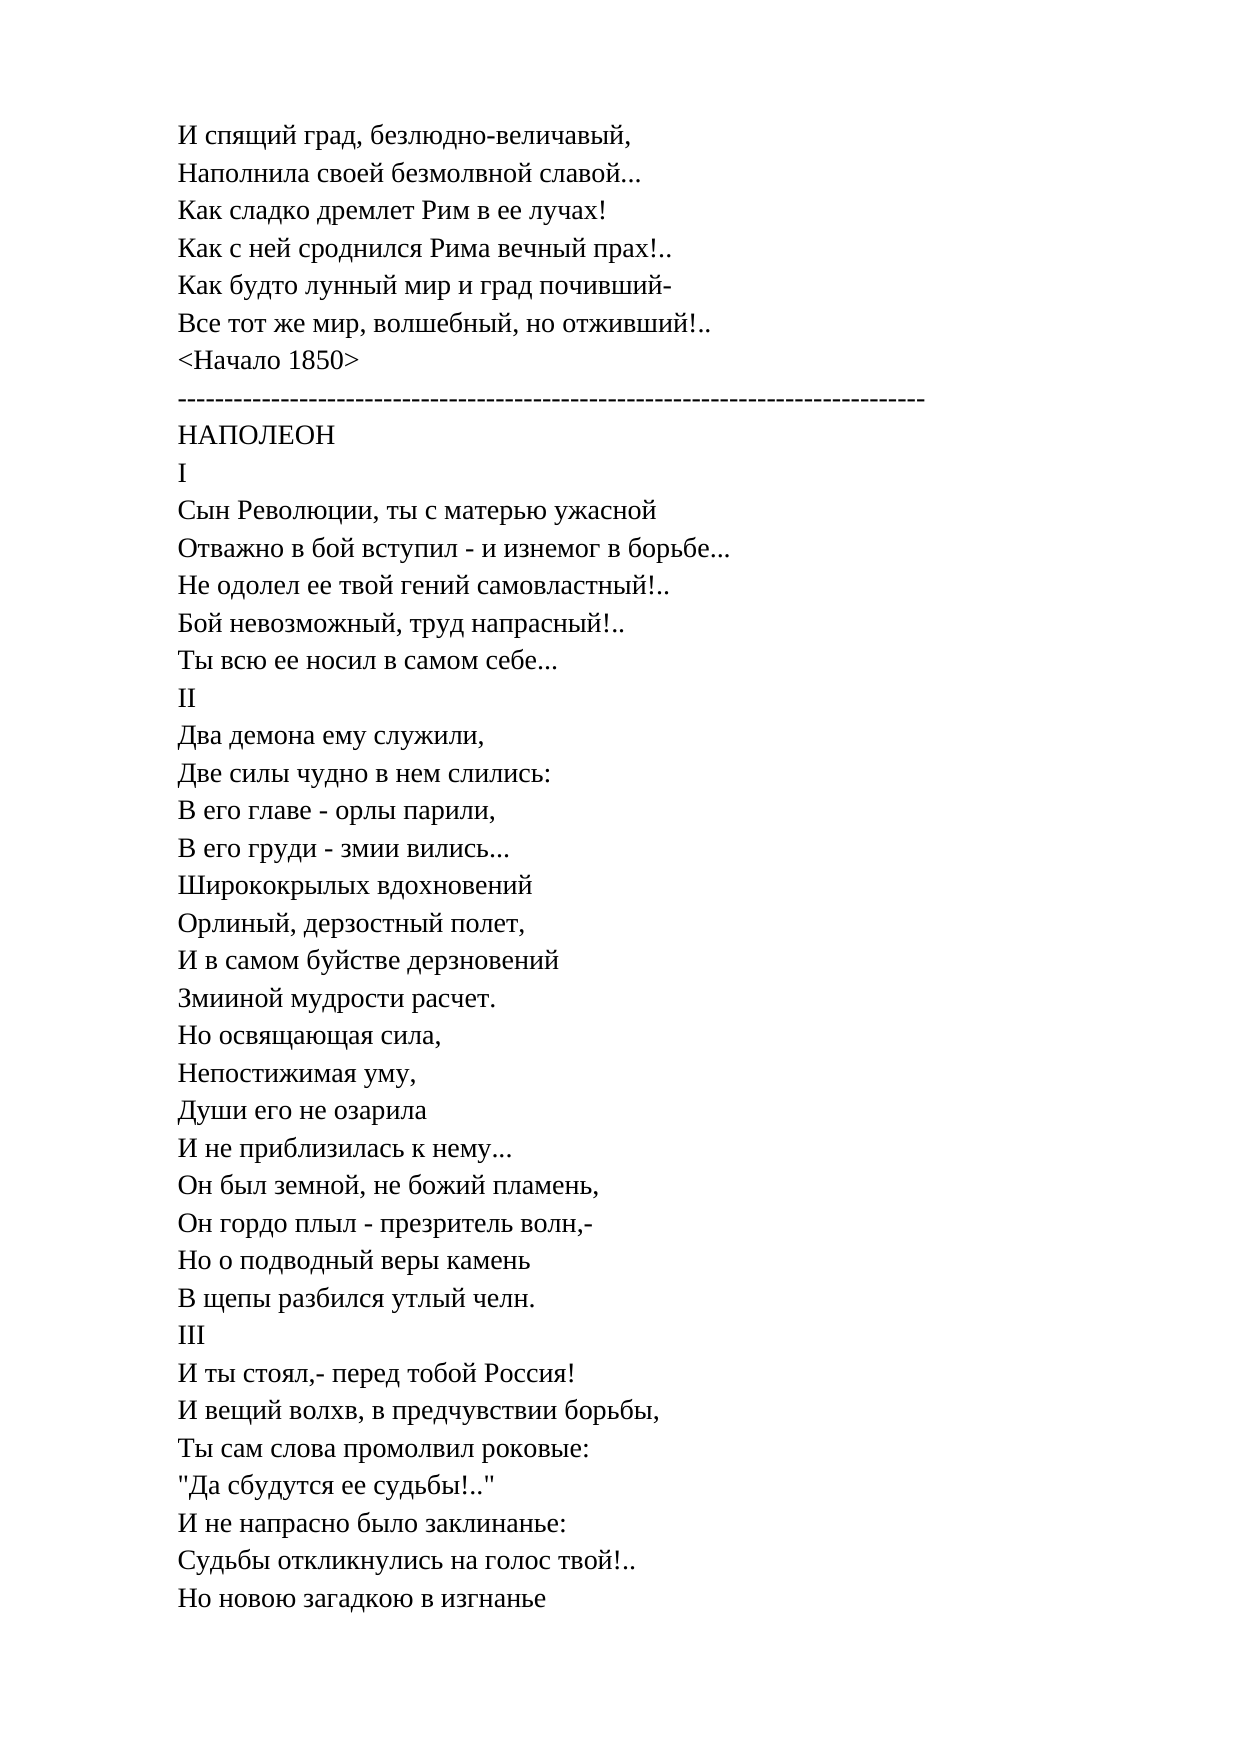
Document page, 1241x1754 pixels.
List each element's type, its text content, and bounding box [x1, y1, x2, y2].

text Не одолел ее твой гений самовластный!.. [177, 568, 1152, 601]
text Два демона ему служили, [177, 718, 1152, 751]
text И в самом буйстве дерзновений [177, 943, 1152, 976]
text III [177, 1318, 1152, 1351]
text Наполнила своей безмолвной славой... [177, 156, 1152, 188]
text В его груди - змии вились... [177, 831, 1152, 863]
text "Да сбудутся ее судьбы!.." [177, 1468, 1152, 1501]
text <Начало 1850> [177, 343, 1152, 376]
text Сын Революции, ты с матерью ужасной [177, 493, 1152, 526]
text Все тот же мир, волшебный, но отживший!.. [177, 306, 1152, 338]
text II [177, 681, 1152, 713]
text I [177, 456, 1152, 488]
text И вещий волхв, в предчувствии борьбы, [177, 1393, 1152, 1426]
text В его главе - орлы парили, [177, 793, 1152, 826]
text И не приблизилась к нему... [177, 1131, 1152, 1163]
text Ты всю ее носил в самом себе... [177, 643, 1152, 676]
text Орлиный, дерзостный полет, [177, 906, 1152, 938]
text Но освящающая сила, [177, 1018, 1152, 1051]
text Непостижимая уму, [177, 1056, 1152, 1088]
text Как сладко дремлет Рим в ее лучах! [177, 193, 1152, 226]
text Ширококрылых вдохновений [177, 868, 1152, 901]
text Змииной мудрости расчет. [177, 981, 1152, 1013]
text Но новою загадкою в изгнанье [177, 1581, 1152, 1613]
text И спящий град, безлюдно-величавый, [177, 118, 1152, 151]
text И ты стоял,- перед тобой Россия! [177, 1356, 1152, 1388]
text Судьбы откликнулись на голос твой!.. [177, 1543, 1152, 1576]
text Отважно в бой вступил - и изнемог в борьбе... [177, 531, 1152, 563]
text Как будто лунный мир и град почивший- [177, 268, 1152, 301]
text Он гордо плыл - презритель волн,- [177, 1206, 1152, 1238]
text Души его не озарила [177, 1093, 1152, 1126]
text -------------------------------------------------------------------------------- [177, 381, 1152, 413]
text Две силы чудно в нем слились: [177, 756, 1152, 788]
text Но о подводный веры камень [177, 1243, 1152, 1276]
text Ты сам слова промолвил роковые: [177, 1431, 1152, 1463]
text Бой невозможный, труд напрасный!.. [177, 606, 1152, 638]
text И не напрасно было заклинанье: [177, 1506, 1152, 1538]
text НАПОЛЕОН [177, 418, 1152, 451]
text Он был земной, не божий пламень, [177, 1168, 1152, 1201]
text Как с ней сроднился Рима вечный прах!.. [177, 231, 1152, 263]
text В щепы разбился утлый челн. [177, 1281, 1152, 1313]
